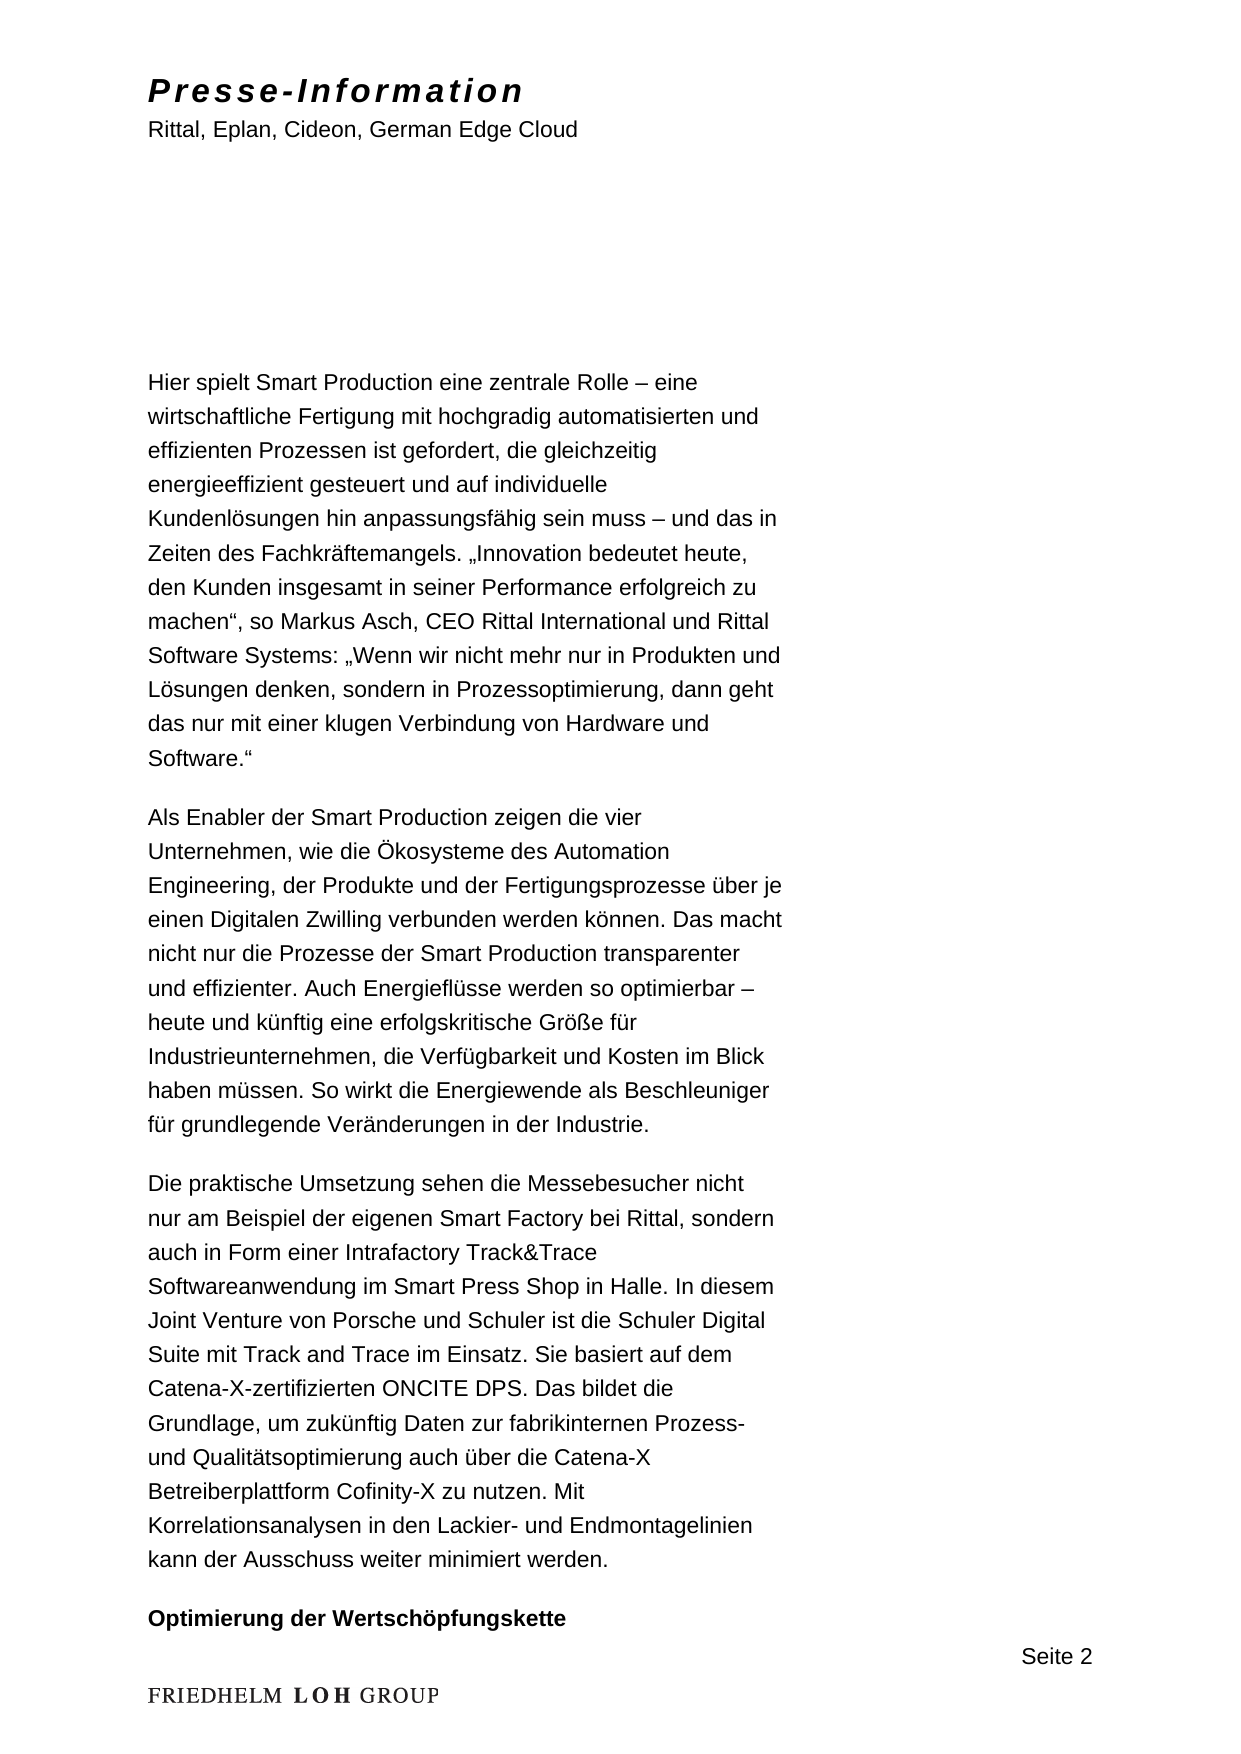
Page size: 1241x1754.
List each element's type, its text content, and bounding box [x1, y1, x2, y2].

text Optimierung der Wertschöpfungskette [148, 1605, 783, 1632]
text Als Enabler der Smart Production zeigen die vier Unternehmen, wie die Ökosysteme des Automation Engineering, der Produkte und der Fertigungsprozesse über je einen Digitalen Zwilling verbunden werden können. Das macht nicht nur die Prozesse der Smart Production transparenter und effizienter. Auch Energieflüsse werden so optimierbar – heute und künftig eine erfolgskritische Größe für Industrieunternehmen, die Verfügbarkeit und Kosten im Blick haben müssen. So wirkt die Energiewende als Beschleuniger für grundlegende Veränderungen in der Industrie. [148, 804, 783, 1138]
text Die praktische Umsetzung sehen die Messebesucher nicht nur am Beispiel der eigenen Smart Factory bei Rittal, sondern auch in Form einer Intrafactory Track&Trace Softwareanwendung im Smart Press Shop in Halle. In diesem Joint Venture von Porsche und Schuler ist die Schuler Digital Suite mit Track and Trace im Einsatz. Sie basiert auf dem Catena-X-zertifizierten ONCITE DPS. Das bildet die Grundlage, um zukünftig Daten zur fabrikinternen Prozess- und Qualitätsoptimierung auch über die Catena-X Betreiberplattform Cofinity-X zu nutzen. Mit Korrelationsanalysen in den Lackier- und Endmontagelinien kann der Ausschuss weiter minimiert werden. [148, 1170, 783, 1573]
picture [148, 1687, 438, 1703]
text Hier spielt Smart Production eine zentrale Rolle – eine wirtschaftliche Fertigung mit hochgradig automatisierten und effizienten Prozessen ist gefordert, die gleichzeitig energieeffizient gesteuert und auf individuelle Kundenlösungen hin anpassungsfähig sein muss – und das in Zeiten des Fachkräftemangels. „Innovation bedeutet heute, den Kunden insgesamt in seiner Performance erfolgreich zu machen“, so Markus Asch, CEO Rittal International und Rittal Software Systems: „Wenn wir nicht mehr nur in Produkten und Lösungen denken, sondern in Prozessoptimierung, dann geht das nur mit einer klugen Verbindung von Hardware und Software.“ [148, 369, 783, 771]
